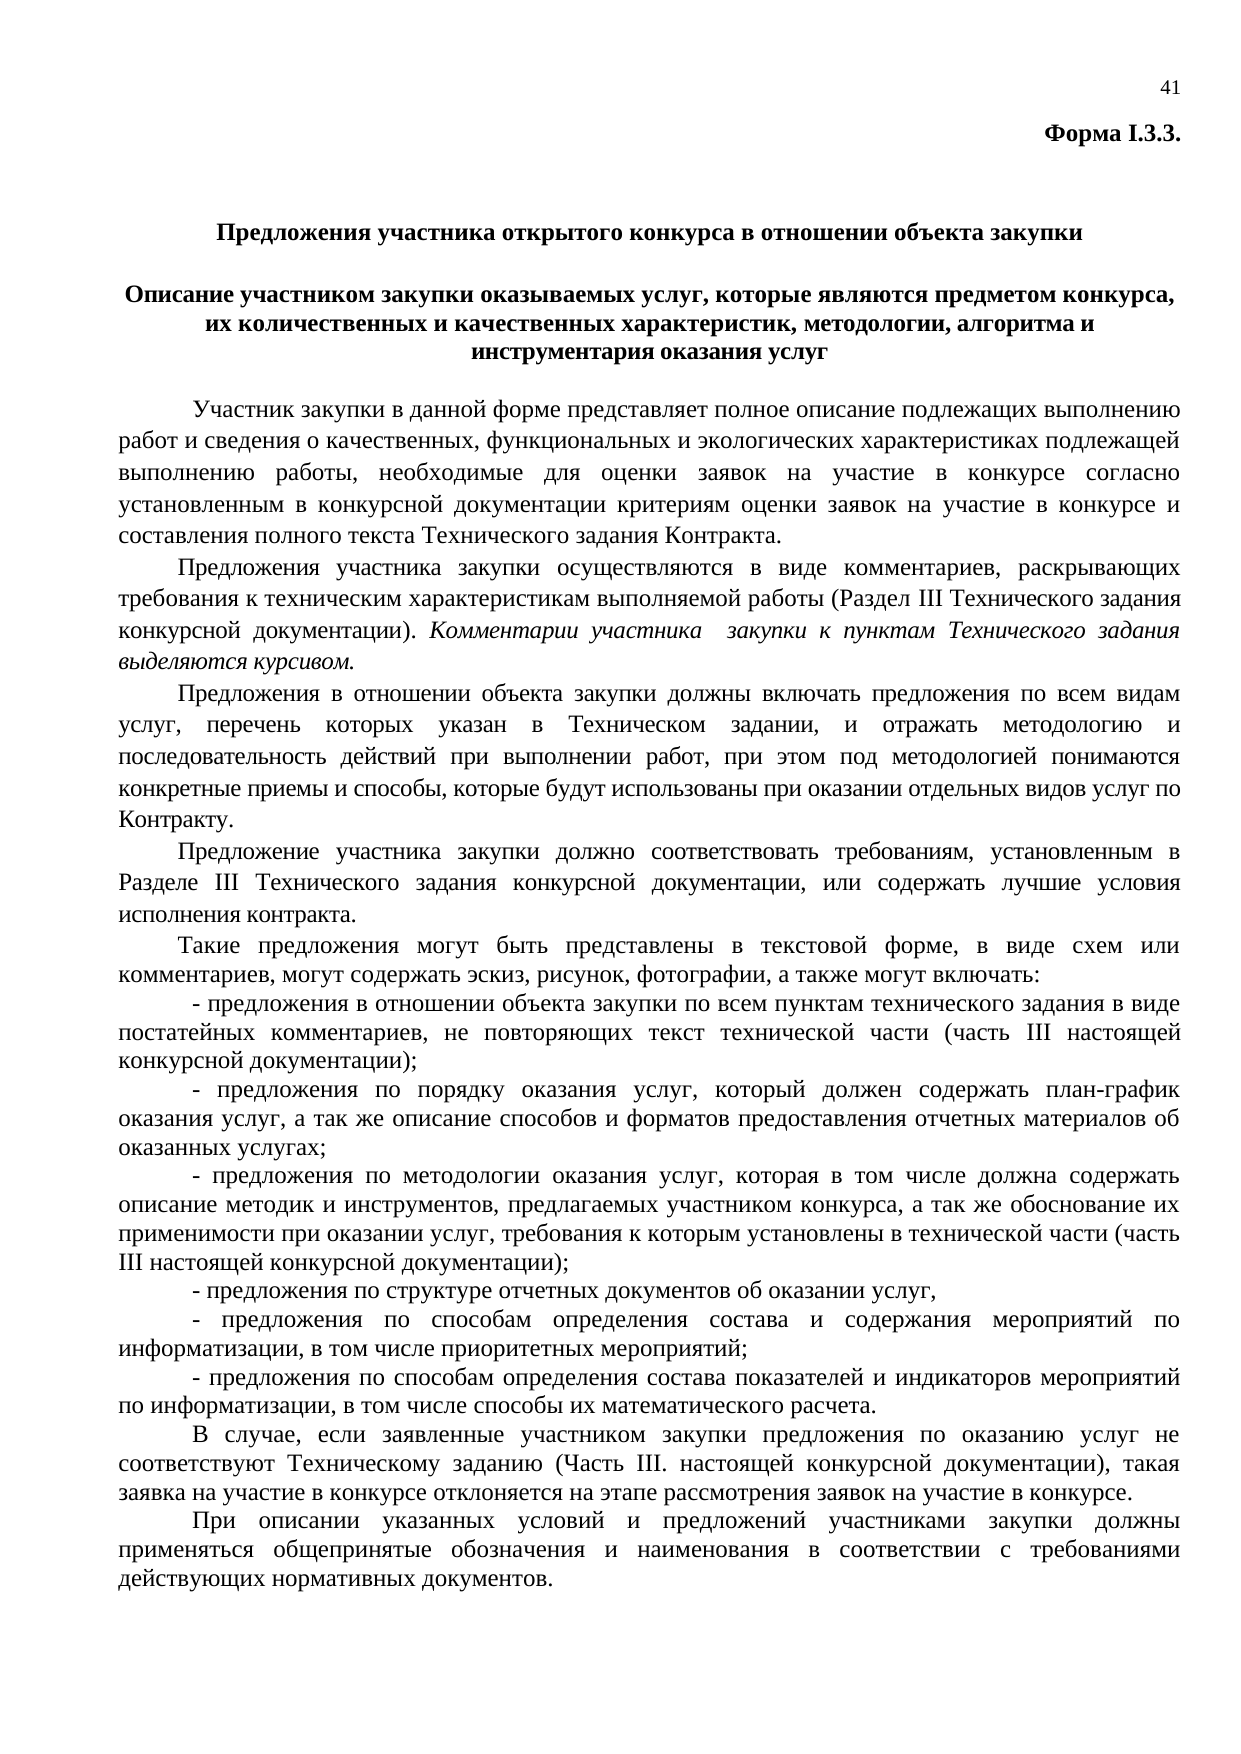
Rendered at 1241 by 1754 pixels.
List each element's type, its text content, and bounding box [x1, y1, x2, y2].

text Форма I.3.3. [118, 118, 1181, 147]
text - предложения по порядку оказания услуг, который должен содержать план-график оказания услуг, а так же описание способов и форматов предоставления отчетных материалов об оказанных услугах; [118, 1074, 1181, 1161]
text Такие предложения могут быть представлены в текстовой форме, в виде схем или комментариев, могут содержать эскиз, рисунок, фотографии, а также могут включать: [118, 931, 1181, 988]
text Участник закупки в данной форме представляет полное описание подлежащих выполнению работ и сведения о качественных, функциональных и экологических характеристиках подлежащей выполнению работы, необходимые для оценки заявок на участие в конкурсе согласно установленным в конкурсной документации критериям оценки заявок на участие в конкурсе и составления полного текста Технического задания Контракта. [118, 394, 1181, 549]
text В случае, если заявленные участником закупки предложения по оказанию услуг не соответствуют Техническому заданию (Часть III. настоящей конкурсной документации), такая заявка на участие в конкурсе отклоняется на этапе рассмотрения заявок на участие в конкурсе. [118, 1419, 1181, 1506]
text - предложения по структуре отчетных документов об оказании услуг, [118, 1276, 1181, 1304]
text При описании указанных условий и предложений участниками закупки должны применяться общепринятые обозначения и наименования в соответствии с требованиями действующих нормативных документов. [118, 1506, 1181, 1592]
text Предложения участника открытого конкурса в отношении объекта закупки [118, 217, 1181, 246]
text - предложения по способам определения состава показателей и индикаторов мероприятий по информатизации, в том числе способы их математического расчета. [118, 1362, 1181, 1419]
text Предложения участника закупки осуществляются в виде комментариев, раскрывающих требования к техническим характеристикам выполняемой работы (Раздел III Технического задания конкурсной документации). Комментарии участника закупки к пунктам Технического задания выделяются курсивом. [118, 552, 1181, 675]
text Предложения в отношении объекта закупки должны включать предложения по всем видам услуг, перечень которых указан в Техническом задании, и отражать методологию и последовательность действий при выполнении работ, при этом под методологией понимаются конкретные приемы и способы, которые будут использованы при оказании отдельных видов услуг по Контракту. [118, 678, 1181, 833]
text Описание участником закупки оказываемых услуг, которые являются предметом конкурса, их количественных и качественных характеристик, методологии, алгоритма и инструментария оказания услуг [118, 279, 1181, 365]
text - предложения по методологии оказания услуг, которая в том числе должна содержать описание методик и инструментов, предлагаемых участником конкурса, а так же обоснование их применимости при оказании услуг, требования к которым установлены в технической части (часть III настоящей конкурсной документации); [118, 1161, 1181, 1276]
text Предложение участника закупки должно соответствовать требованиям, установленным в Разделе III Технического задания конкурсной документации, или содержать лучшие условия исполнения контракта. [118, 836, 1181, 928]
text - предложения в отношении объекта закупки по всем пунктам технического задания в виде постатейных комментариев, не повторяющих текст технической части (часть III настоящей конкурсной документации); [118, 988, 1181, 1074]
text - предложения по способам определения состава и содержания мероприятий по информатизации, в том числе приоритетных мероприятий; [118, 1304, 1181, 1362]
